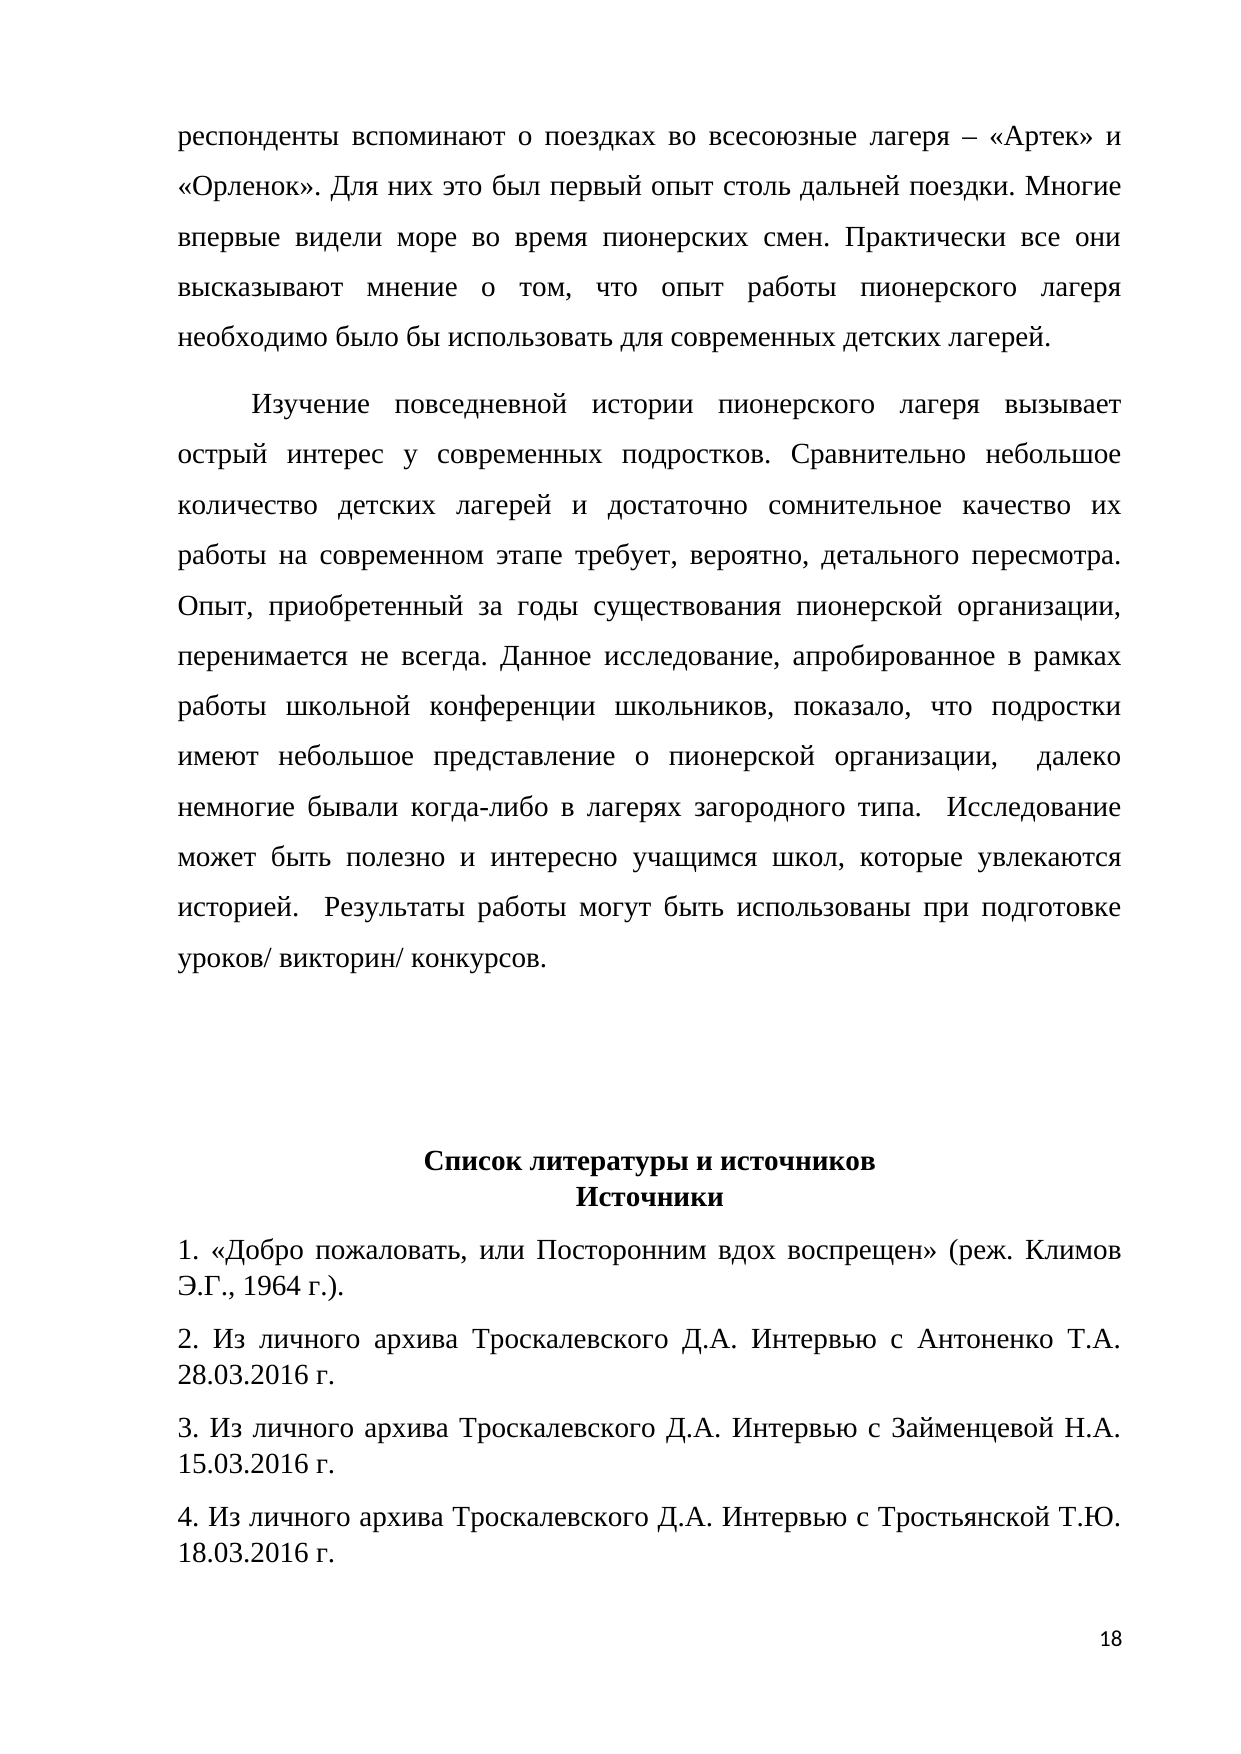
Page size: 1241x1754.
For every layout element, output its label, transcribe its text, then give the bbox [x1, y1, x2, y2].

text Изучение повседневной истории пионерского лагеря вызывает острый интерес у современных подростков. Сравнительно небольшое количество детских лагерей и достаточно сомнительное качество их работы на современном этапе требует, вероятно, детального пересмотра. Опыт, приобретенный за годы существования пионерской организации, перенимается не всегда. Данное исследование, апробированное в рамках работы школьной конференции школьников, показало, что подростки имеют небольшое представление о пионерской организации, далеко немногие бывали когда-либо в лагерях загородного типа. Исследование может быть полезно и интересно учащимся школ, которые увлекаются историей. Результаты работы могут быть использованы при подготовке уроков/ викторин/ конкурсов. [177, 386, 1122, 973]
text 3. Из личного архива Троскалевского Д.А. Интервью с Займенцевой Н.А. 15.03.2016 г. [177, 1410, 1122, 1480]
text Источники [177, 1179, 1122, 1213]
text 2. Из личного архива Троскалевского Д.А. Интервью с Антоненко Т.А. 28.03.2016 г. [177, 1321, 1122, 1391]
text 1. «Добро пожаловать, или Посторонним вдох воспрещен» (реж. Климов Э.Г., 1964 г.). [177, 1232, 1122, 1302]
text 4. Из личного архива Троскалевского Д.А. Интервью с Тростьянской Т.Ю. 18.03.2016 г. [177, 1499, 1122, 1569]
subtitle Список литературы и источников [177, 1143, 1122, 1177]
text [177, 118, 1122, 353]
